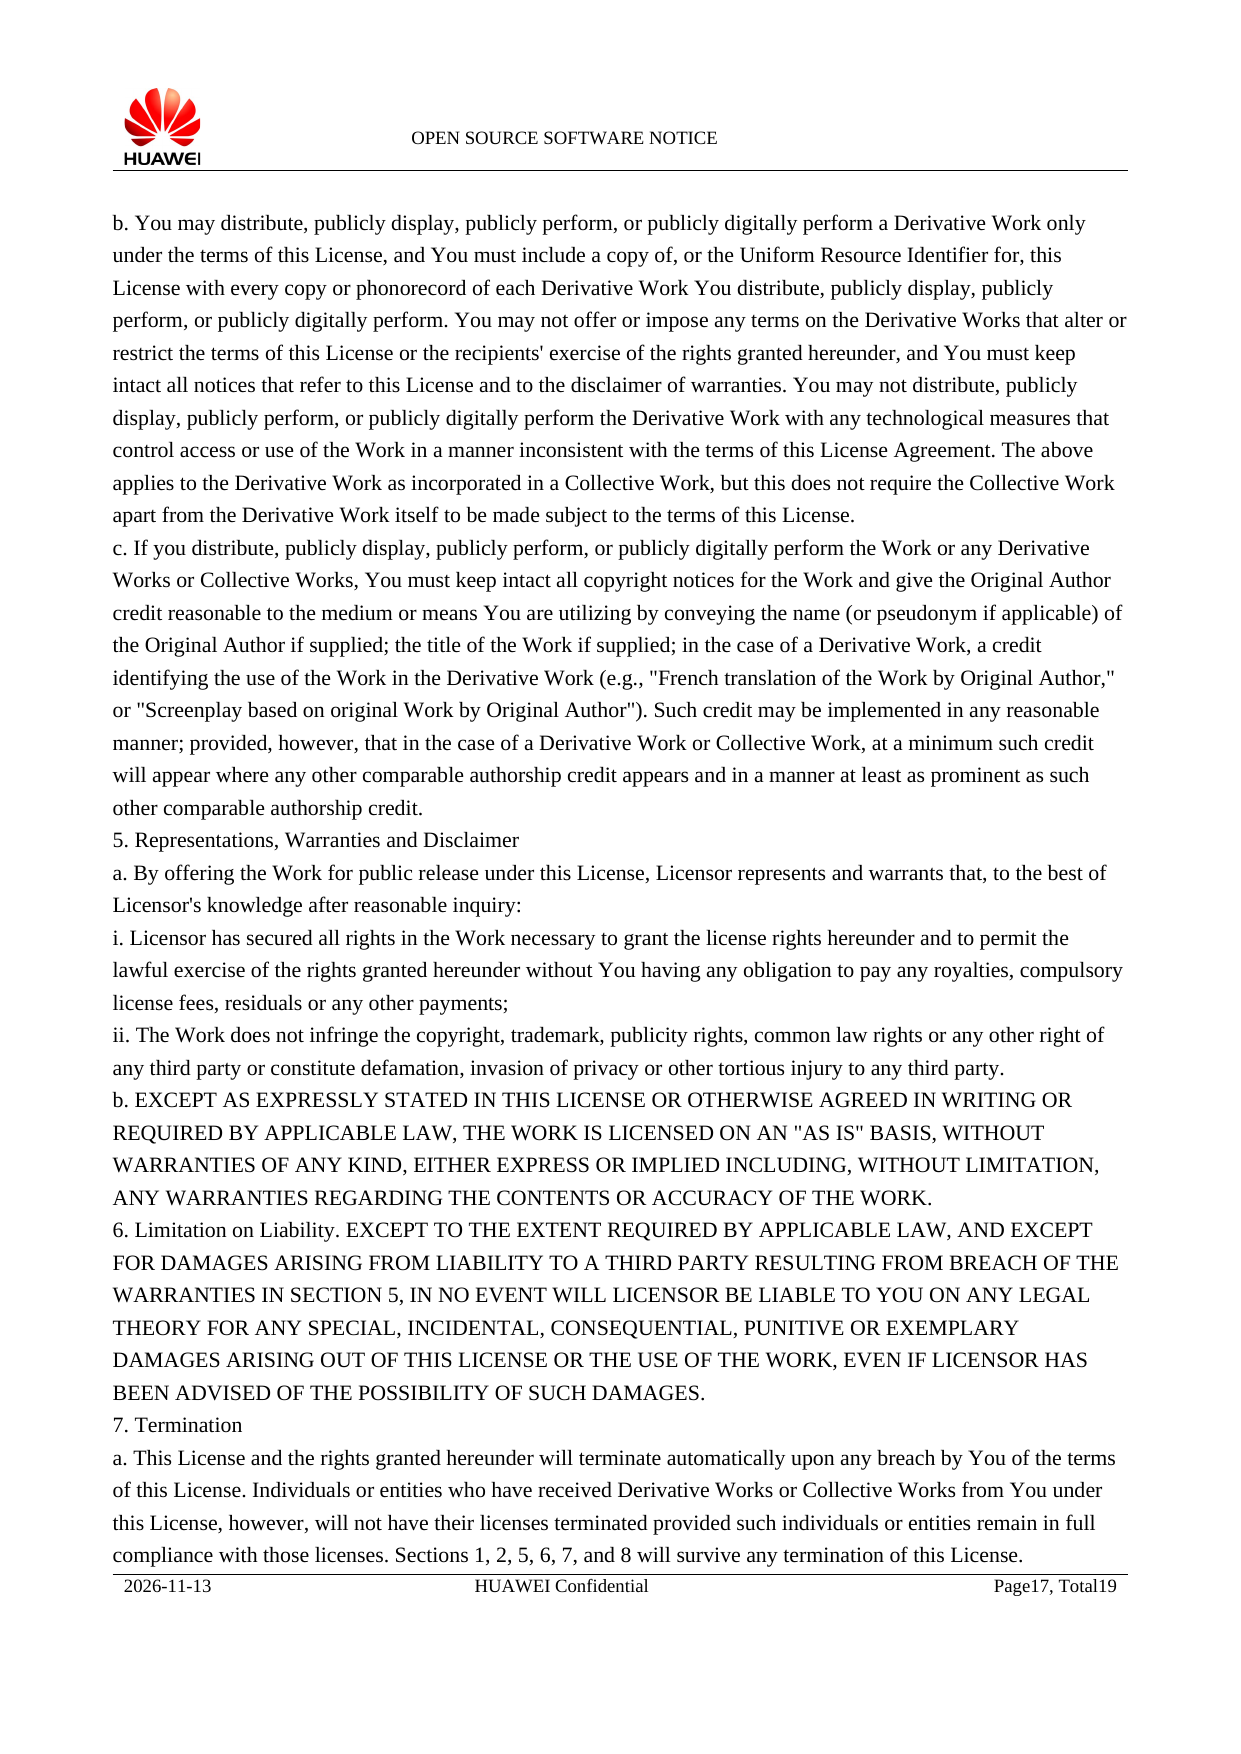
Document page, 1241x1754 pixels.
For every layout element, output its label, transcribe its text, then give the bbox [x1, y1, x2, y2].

picture [124, 88, 201, 165]
